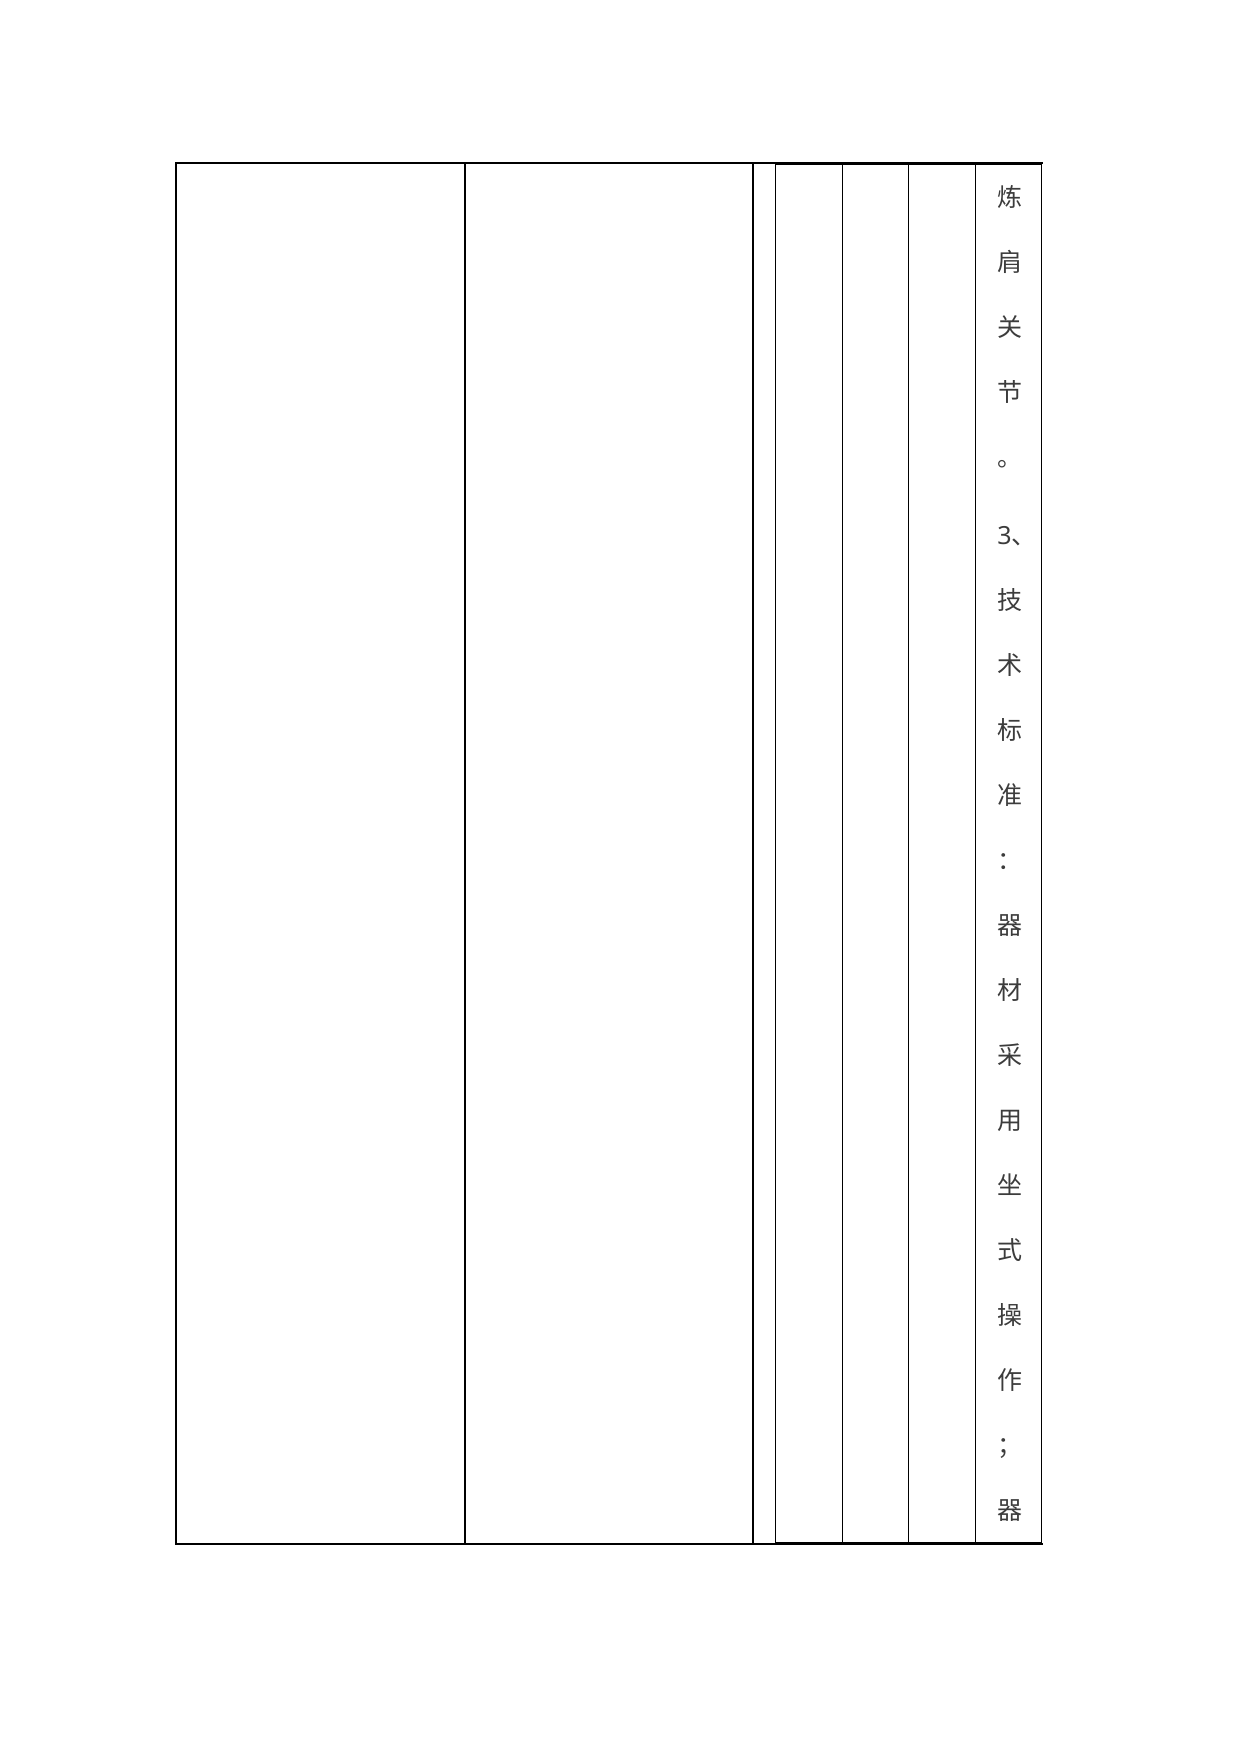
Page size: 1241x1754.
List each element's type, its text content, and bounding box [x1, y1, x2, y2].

table_cell [776, 165, 842, 1542]
table_cell [843, 165, 908, 1542]
table_cell [909, 165, 975, 1542]
table_cell 1 [177, 164, 464, 1543]
table_cell [754, 164, 775, 1543]
table_cell [976, 165, 1041, 1542]
table_cell [466, 164, 752, 1543]
